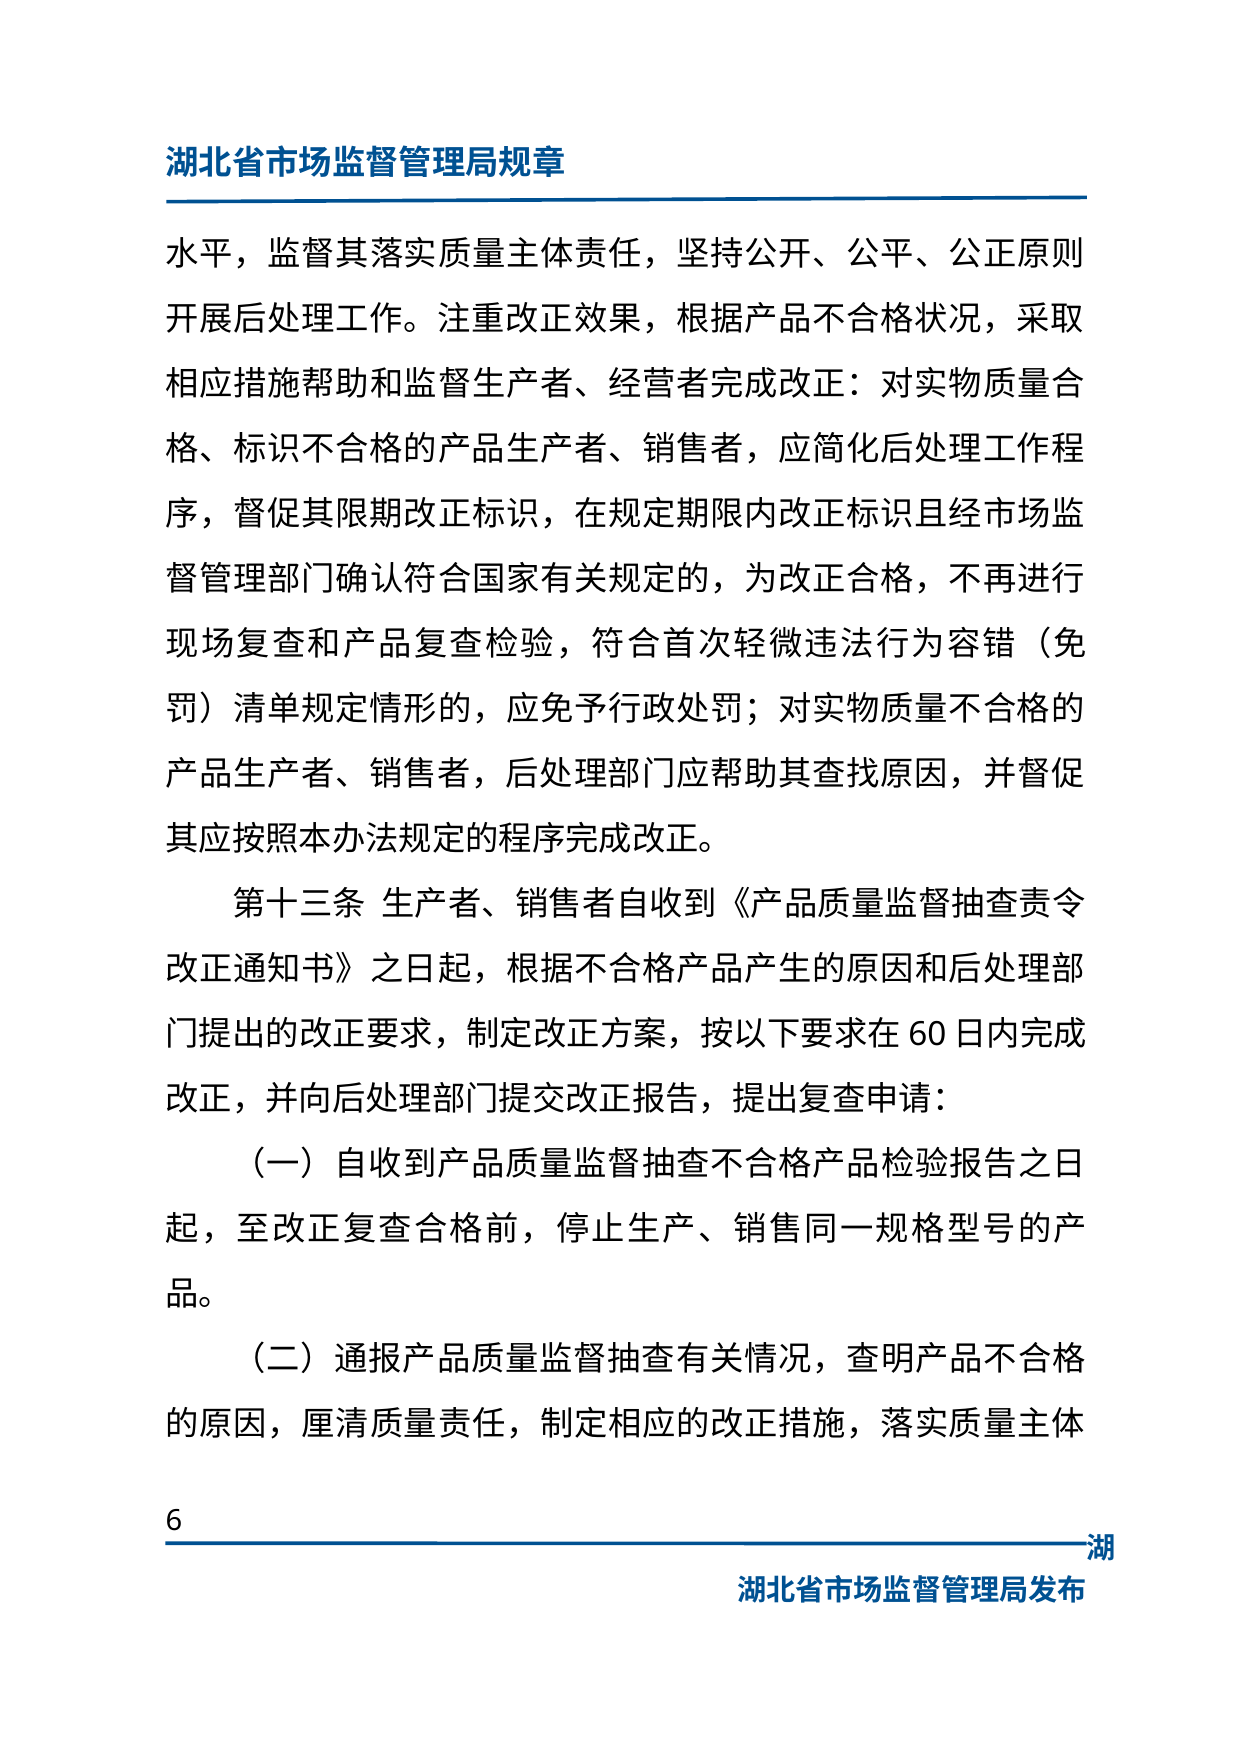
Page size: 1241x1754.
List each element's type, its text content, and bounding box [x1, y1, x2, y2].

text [165, 1323, 1087, 1453]
text 第十三条 生产者、销售者自收到《产品质量监督抽查责令改正通知书》之日起，根据不合格产品产生的原因和后处理部门提出的改正要求，制定改正方案，按以下要求在60日内完成改正，并向后处理部门提交改正报告，提出复查申请： [165, 868, 1087, 1128]
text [165, 218, 1087, 868]
text （一）自收到产品质量监督抽查不合格产品检验报告之日起，至改正复查合格前，停止生产、销售同一规格型号的产品。 [165, 1128, 1087, 1323]
